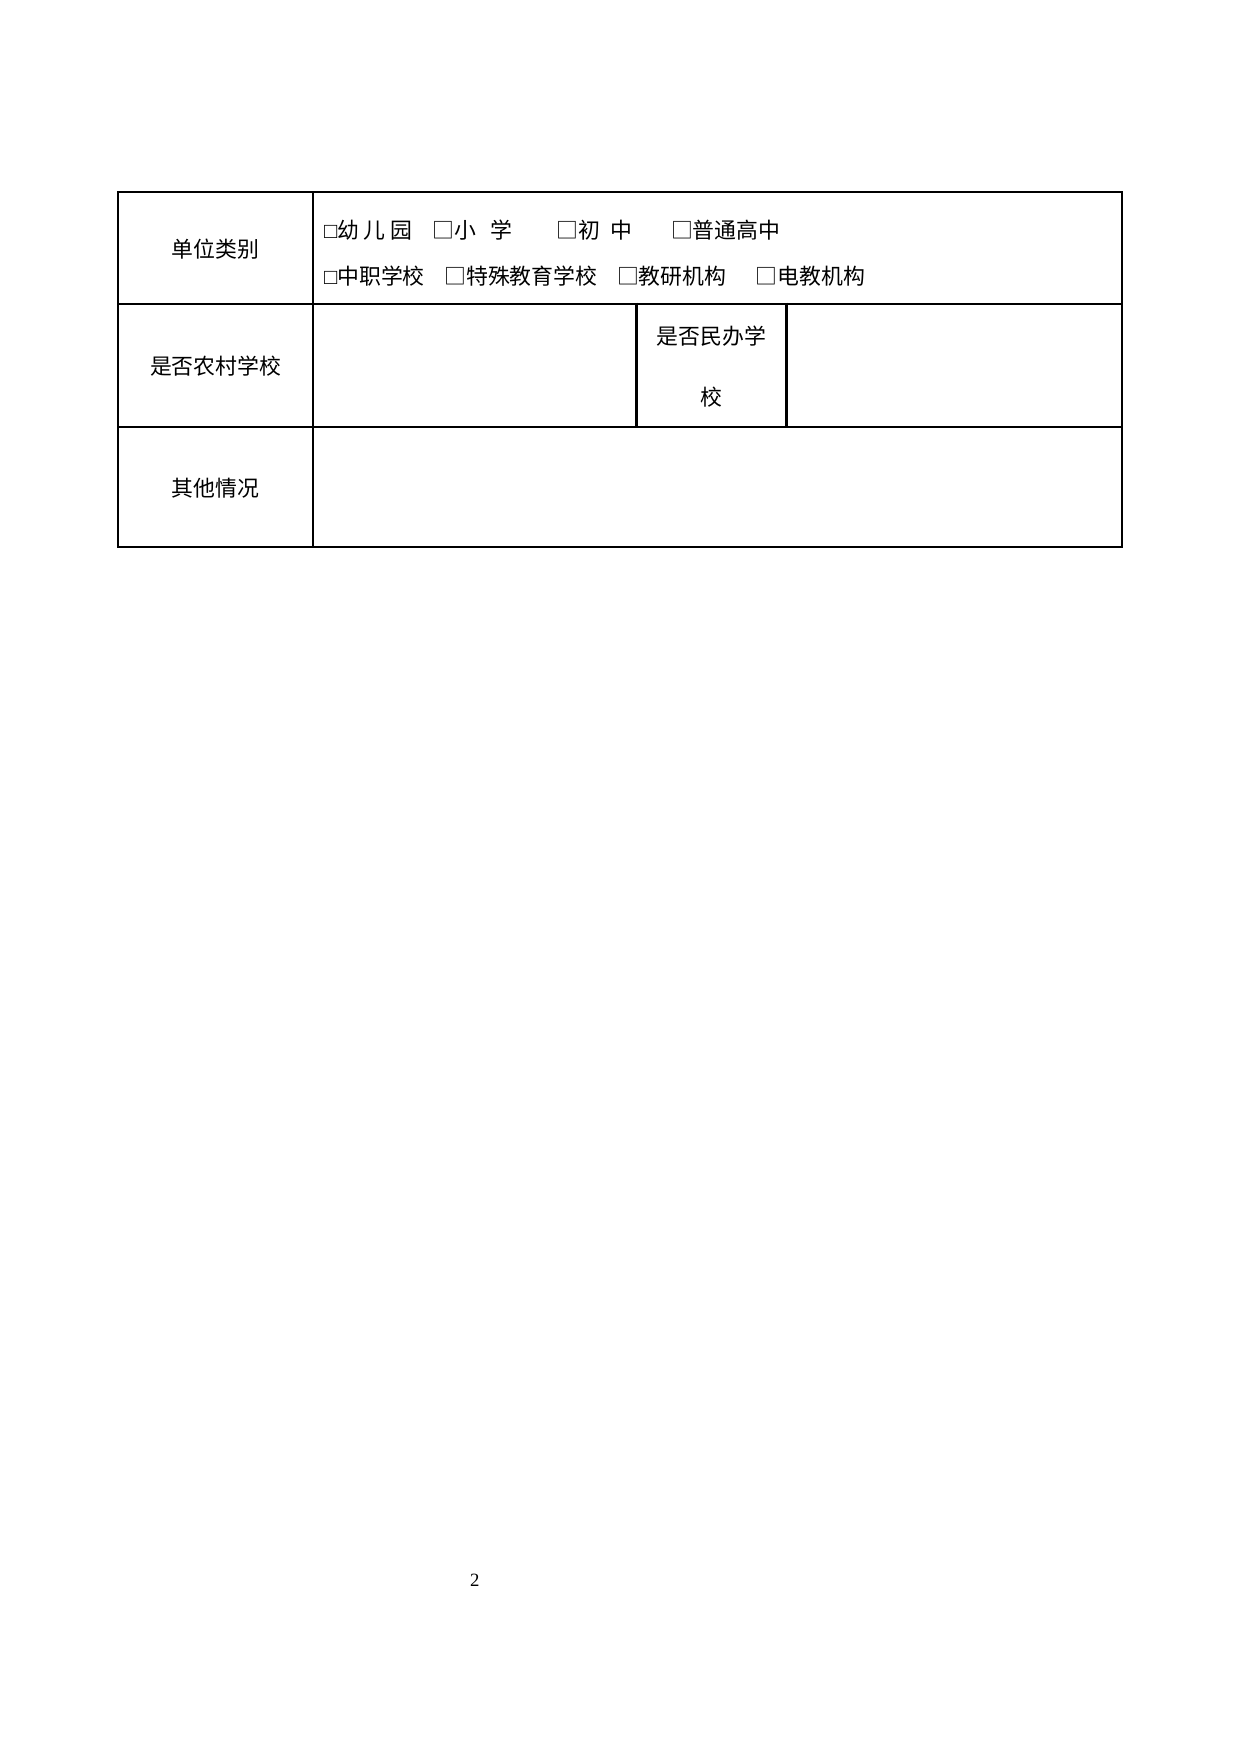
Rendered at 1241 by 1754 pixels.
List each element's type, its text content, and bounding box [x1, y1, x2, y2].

table_cell [788, 305, 1121, 426]
table_cell 是否农村学校 [119, 305, 312, 426]
table_cell [314, 428, 1121, 546]
table_cell [314, 305, 635, 426]
table_cell 单位类别 [119, 193, 312, 302]
table_cell □幼 儿 园 □小 学 □初 中 □普通高中 □中职学校 □特殊教育学校 □教研机构 □电教机构 [314, 193, 1121, 302]
table_cell 是否民办学校 [638, 305, 785, 426]
table_cell 其他情况 [119, 428, 312, 546]
